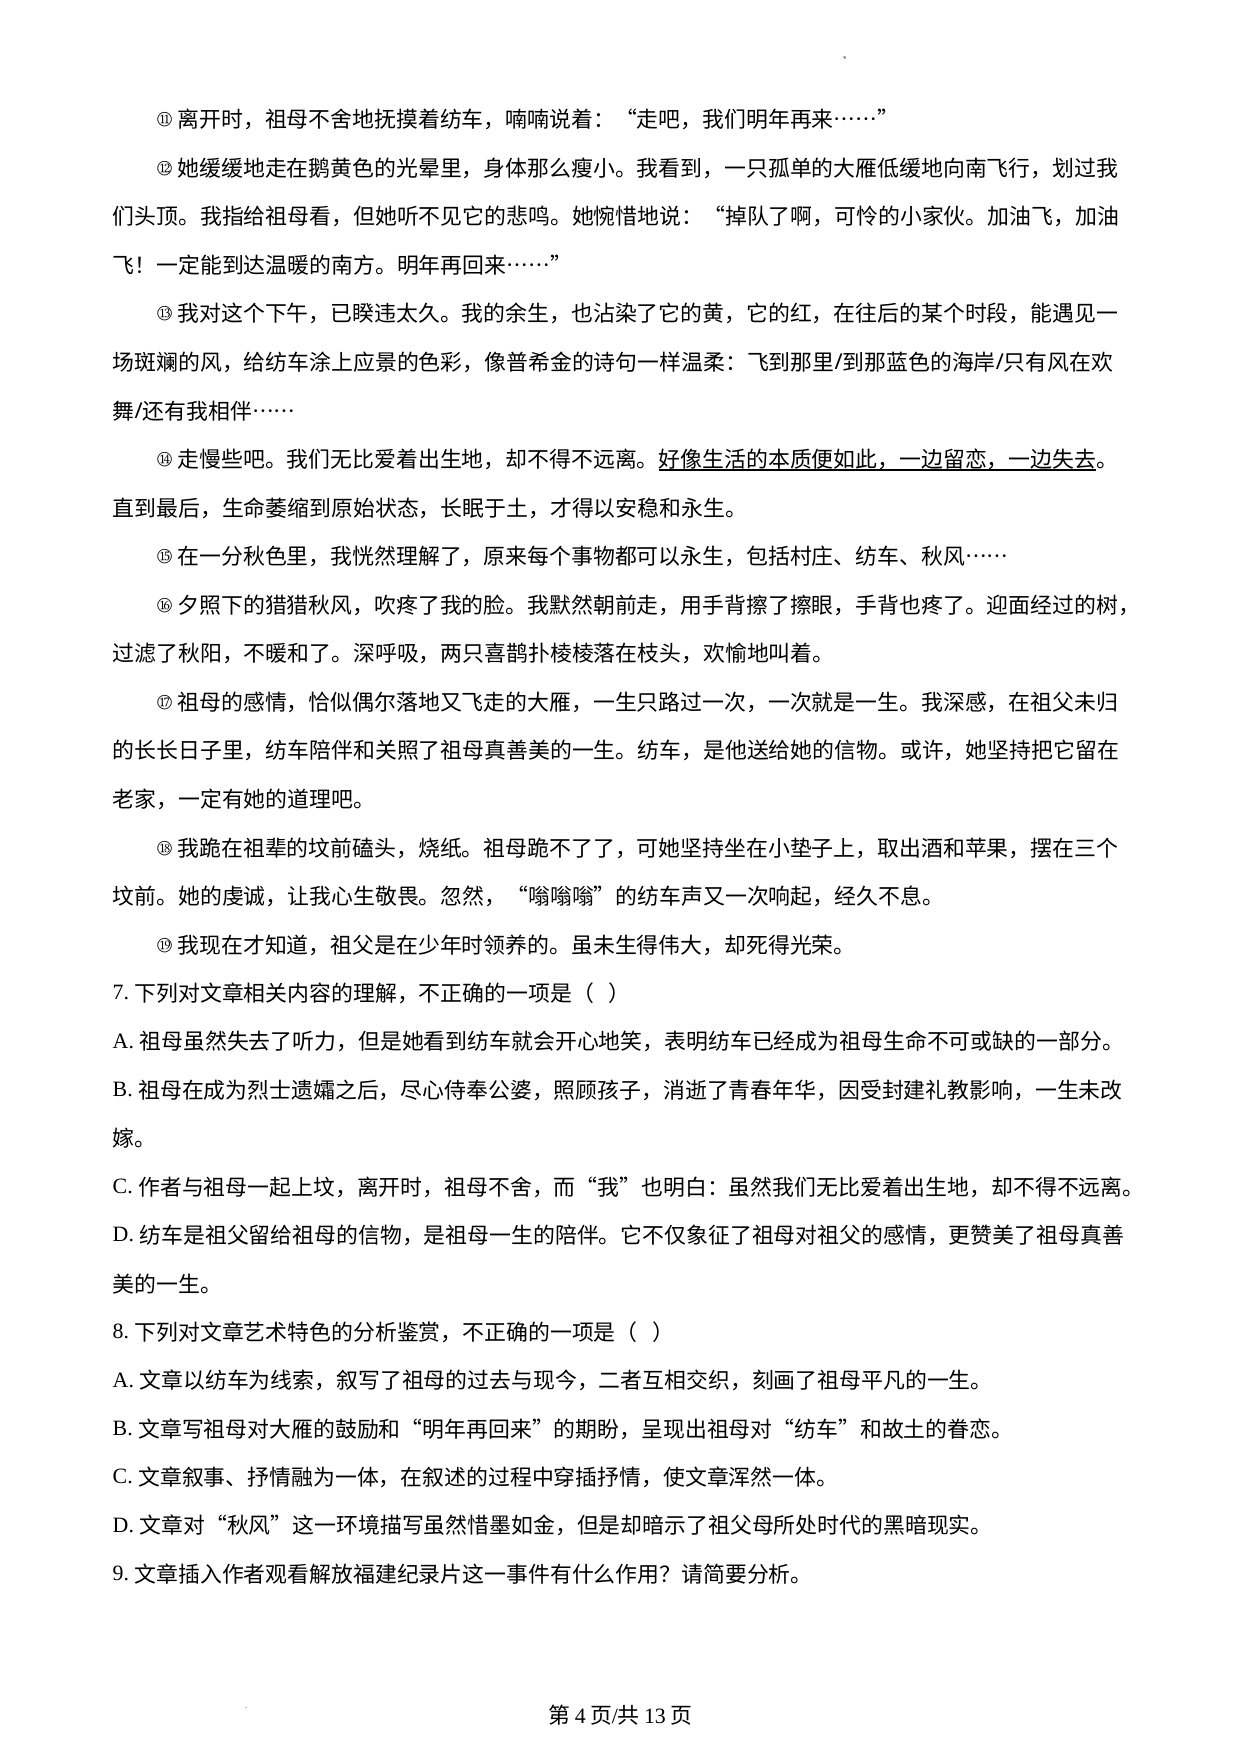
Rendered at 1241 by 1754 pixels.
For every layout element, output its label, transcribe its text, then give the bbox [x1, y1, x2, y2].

text 9. 文章插入作者观看解放福建纪录片这一事件有什么作用？请简要分析。 [112, 1556, 1128, 1589]
text ⑮在一分秋色里，我恍然理解了，原来每个事物都可以永生，包括村庄、纺车、秋风…… [112, 539, 1128, 571]
text ⑲我现在才知道，祖父是在少年时领养的。虽未生得伟大，却死得光荣。 [112, 927, 1128, 960]
text 7. 下列对文章相关内容的理解，不正确的一项是（ ） [112, 976, 1128, 1008]
text C. 文章叙事、抒情融为一体，在叙述的过程中穿插抒情，使文章浑然一体。 [112, 1460, 1128, 1492]
text ⑭走慢些吧。我们无比爱着出生地，却不得不远离。好像生活的本质便如此，一边留恋，一边失去。直到最后，生命萎缩到原始状态，长眠于土，才得以安稳和永生。 [112, 442, 1128, 523]
text ⑬我对这个下午，已睽违太久。我的余生，也沾染了它的黄，它的红，在往后的某个时段，能遇见一场斑斓的风，给纺车涂上应景的色彩，像普希金的诗句一样温柔：飞到那里/到那蓝色的海岸/只有风在欢舞/还有我相伴…… [112, 296, 1128, 426]
text ⑯夕照下的猎猎秋风，吹疼了我的脸。我默然朝前走，用手背擦了擦眼，手背也疼了。迎面经过的树，过滤了秋阳，不暖和了。深呼吸，两只喜鹊扑棱棱落在枝头，欢愉地叫着。 [112, 587, 1128, 668]
text D. 文章对“秋风”这一环境描写虽然惜墨如金，但是却暗示了祖父母所处时代的黑暗现实。 [112, 1508, 1128, 1541]
text ⑫她缓缓地走在鹅黄色的光晕里，身体那么瘦小。我看到，一只孤单的大雁低缓地向南飞行，划过我们头顶。我指给祖母看，但她听不见它的悲鸣。她惋惜地说：“掉队了啊，可怜的小家伙。加油飞，加油飞！一定能到达温暖的南方。明年再回来……” [112, 150, 1128, 280]
text B. 祖母在成为烈士遗孀之后，尽心侍奉公婆，照顾孩子，消逝了青春年华，因受封建礼教影响，一生未改嫁。 [112, 1072, 1128, 1153]
text 8. 下列对文章艺术特色的分析鉴赏，不正确的一项是（ ） [112, 1315, 1128, 1347]
text C. 作者与祖母一起上坟，离开时，祖母不舍，而“我”也明白：虽然我们无比爱着出生地，却不得不远离。 [112, 1169, 1128, 1202]
text ⑪离开时，祖母不舍地抚摸着纺车，喃喃说着：“走吧，我们明年再来……” [112, 102, 1128, 134]
text ⑱我跪在祖辈的坟前磕头，烧纸。祖母跪不了了，可她坚持坐在小垫子上，取出酒和苹果，摆在三个坟前。她的虔诚，让我心生敬畏。忽然，“嗡嗡嗡”的纺车声又一次响起，经久不息。 [112, 830, 1128, 911]
text ⑰祖母的感情，恰似偶尔落地又飞走的大雁，一生只路过一次，一次就是一生。我深感，在祖父未归的长长日子里，纺车陪伴和关照了祖母真善美的一生。纺车，是他送给她的信物。或许，她坚持把它留在老家，一定有她的道理吧。 [112, 684, 1128, 814]
text B. 文章写祖母对大雁的鼓励和“明年再回来”的期盼，呈现出祖母对“纺车”和故土的眷恋。 [112, 1411, 1128, 1444]
text A. 祖母虽然失去了听力，但是她看到纺车就会开心地笑，表明纺车已经成为祖母生命不可或缺的一部分。 [112, 1024, 1128, 1056]
text D. 纺车是祖父留给祖母的信物，是祖母一生的陪伴。它不仅象征了祖母对祖父的感情，更赞美了祖母真善美的一生。 [112, 1218, 1128, 1299]
text A. 文章以纺车为线索，叙写了祖母的过去与现今，二者互相交织，刻画了祖母平凡的一生。 [112, 1363, 1128, 1396]
